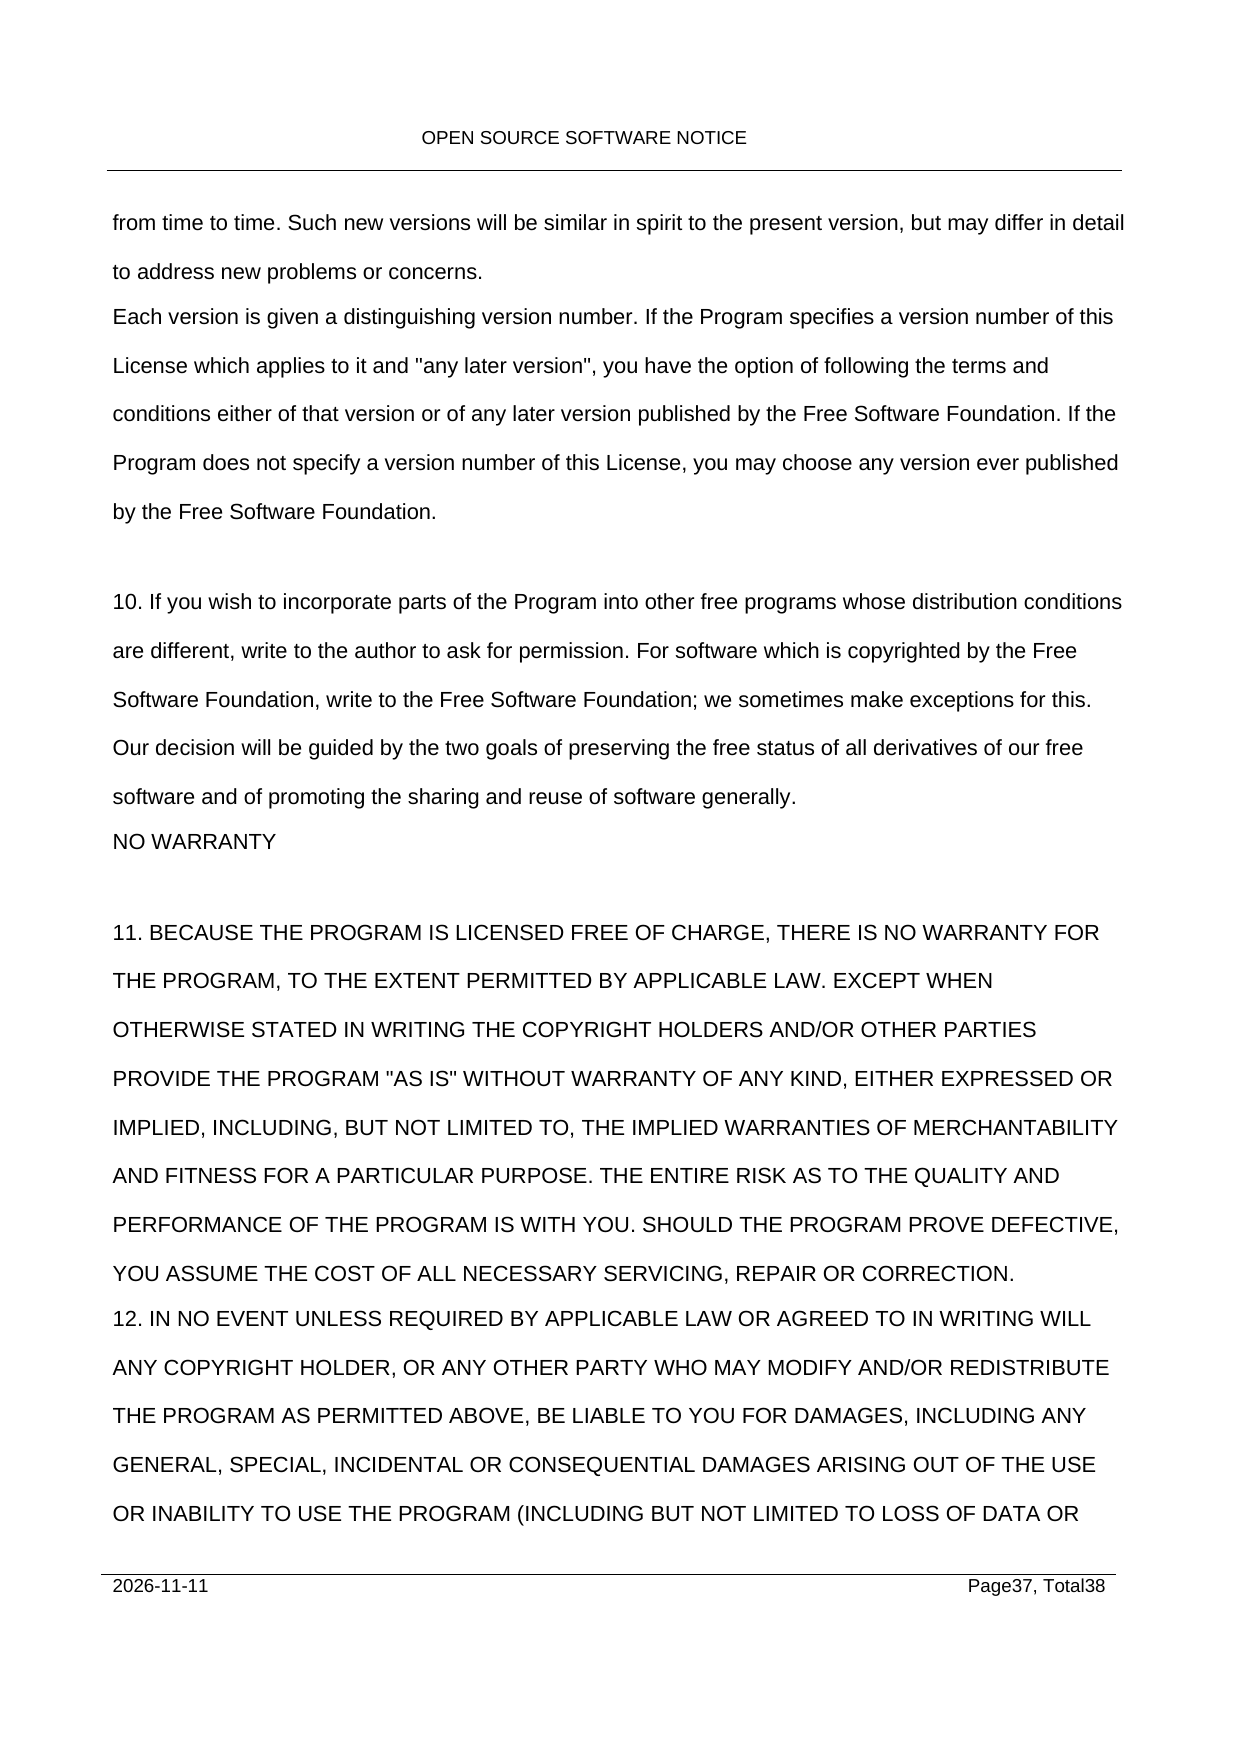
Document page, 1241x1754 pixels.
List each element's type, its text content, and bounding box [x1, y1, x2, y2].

text Each version is given a distinguishing version number. If the Program specifies a version number of this License which applies to it and "any later version", you have the option of following the terms and conditions either of that version or of any later version published by the Free Software Foundation. If the Program does not specify a version number of this License, you may choose any version ever published by the Free Software Foundation. [112, 300, 1128, 528]
text 10. If you wish to incorporate parts of the Program into other free programs whose distribution conditions are different, write to the author to ask for permission. For software which is copyrighted by the Free Software Foundation, write to the Free Software Foundation; we sometimes make exceptions for this. Our decision will be guided by the two goals of preserving the free status of all derivatives of our free software and of promoting the sharing and reuse of software generally. [112, 585, 1128, 813]
text 11. BECAUSE THE PROGRAM IS LICENSED FREE OF CHARGE, THERE IS NO WARRANTY FOR THE PROGRAM, TO THE EXTENT PERMITTED BY APPLICABLE LAW. EXCEPT WHEN OTHERWISE STATED IN WRITING THE COPYRIGHT HOLDERS AND/OR OTHER PARTIES PROVIDE THE PROGRAM "AS IS" WITHOUT WARRANTY OF ANY KIND, EITHER EXPRESSED OR IMPLIED, INCLUDING, BUT NOT LIMITED TO, THE IMPLIED WARRANTIES OF MERCHANTABILITY AND FITNESS FOR A PARTICULAR PURPOSE. THE ENTIRE RISK AS TO THE QUALITY AND PERFORMANCE OF THE PROGRAM IS WITH YOU. SHOULD THE PROGRAM PROVE DEFECTIVE, YOU ASSUME THE COST OF ALL NECESSARY SERVICING, REPAIR OR CORRECTION. [112, 916, 1128, 1289]
text NO WARRANTY [112, 826, 1128, 858]
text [112, 1302, 1128, 1529]
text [112, 206, 1128, 288]
